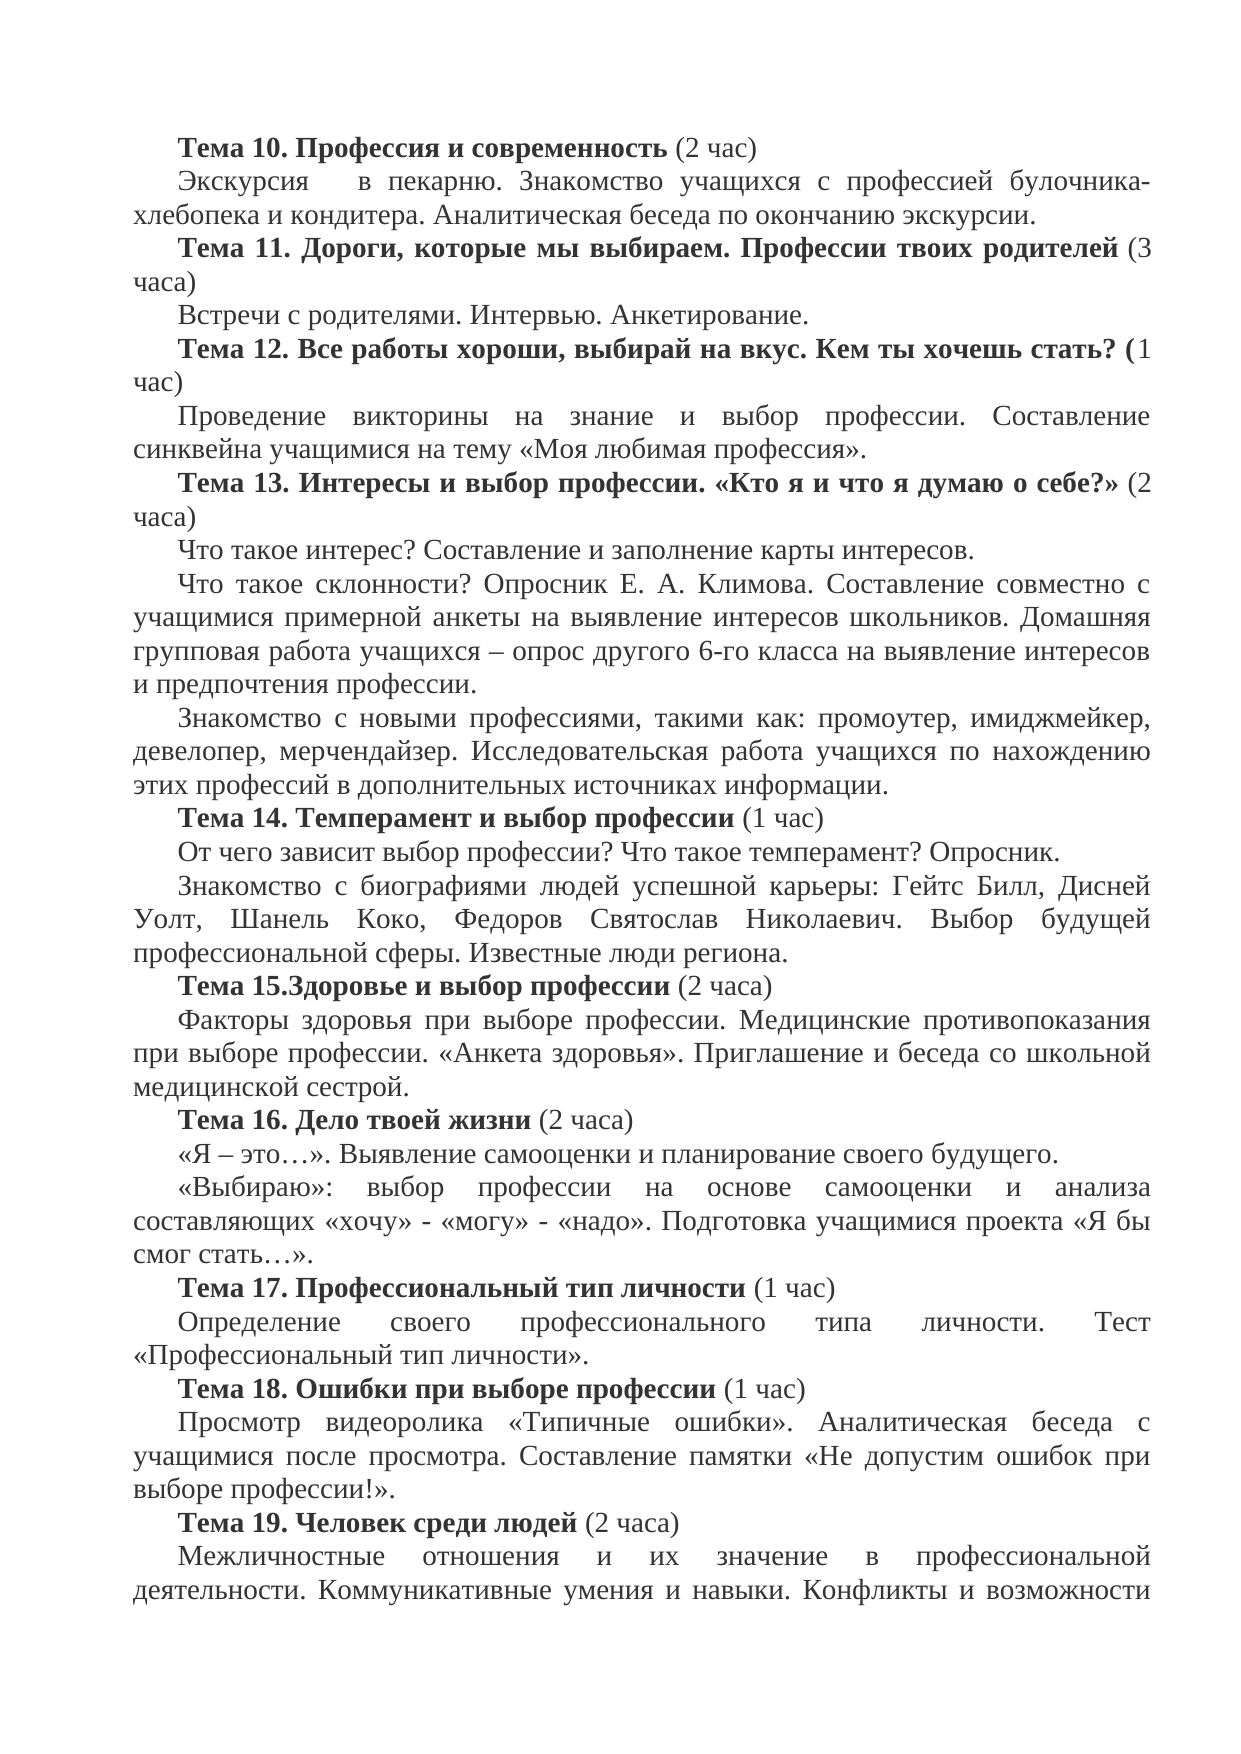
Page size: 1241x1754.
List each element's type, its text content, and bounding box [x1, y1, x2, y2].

text «Я – это…». Выявление самооценки и планирование своего будущего. [133, 1136, 1152, 1169]
text Что такое склонности? Опросник Е. А. Климова. Составление совместно с учащимися примерной анкеты на выявление интересов школьников. Домашняя групповая работа учащихся – опрос другого 6-го класса на выявление интересов и предпочтения профессии. [133, 566, 1152, 700]
text Тема 14. Темперамент и выбор профессии (1 час) [133, 801, 1152, 834]
text Тема 18. Ошибки при выборе профессии (1 час) [133, 1371, 1152, 1404]
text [133, 1538, 1152, 1606]
text Тема 15.Здоровье и выбор профессии (2 часа) [133, 968, 1152, 1002]
text Тема 17. Профессиональный тип личности (1 час) [133, 1270, 1152, 1304]
text Проведение викторины на знание и выбор профессии. Составление синквейна учащимися на тему «Моя любимая профессия». [133, 398, 1152, 465]
text Тема 12. Все работы хороши, выбирай на вкус. Кем ты хочешь стать? (1 час) [133, 331, 1152, 398]
text Тема 16. Дело твоей жизни (2 часа) [133, 1102, 1152, 1136]
text Что такое интерес? Составление и заполнение карты интересов. [133, 532, 1152, 566]
text От чего зависит выбор профессии? Что такое темперамент? Опросник. [133, 834, 1152, 868]
text Факторы здоровья при выборе профессии. Медицинские противопоказания при выборе профессии. «Анкета здоровья». Приглашение и беседа со школьной медицинской сестрой. [133, 1002, 1152, 1102]
text Встречи с родителями. Интервью. Анкетирование. [133, 297, 1152, 331]
text Тема 10. Профессия и современность (2 час) [133, 130, 1152, 163]
text «Выбираю»: выбор профессии на основе самооценки и анализа составляющих «хочу» - «могу» - «надо». Подготовка учащимися проекта «Я бы смог стать…». [133, 1169, 1152, 1270]
text Тема 19. Человек среди людей (2 часа) [133, 1505, 1152, 1538]
text Знакомство с биографиями людей успешной карьеры: Гейтс Билл, Дисней Уолт, Шанель Коко, Федоров Святослав Николаевич. Выбор будущей профессиональной сферы. Известные люди региона. [133, 868, 1152, 968]
text Тема 13. Интересы и выбор профессии. «Кто я и что я думаю о себе?» (2 часа) [133, 465, 1152, 532]
text Просмотр видеоролика «Типичные ошибки». Аналитическая беседа с учащимися после просмотра. Составление памятки «Не допустим ошибок при выборе профессии!». [133, 1404, 1152, 1505]
text Знакомство с новыми профессиями, такими как: промоутер, имиджмейкер, девелопер, мерчендайзер. Исследовательская работа учащихся по нахождению этих профессий в дополнительных источниках информации. [133, 700, 1152, 801]
text Тема 11. Дороги, которые мы выбираем. Профессии твоих родителей (3 часа) [133, 230, 1152, 297]
text Определение своего профессионального типа личности. Тест «Профессиональный тип личности». [133, 1304, 1152, 1371]
text Экскурсия в пекарню. Знакомство учащихся с профессией булочника-хлебопека и кондитера. Аналитическая беседа по окончанию экскурсии. [133, 163, 1152, 230]
